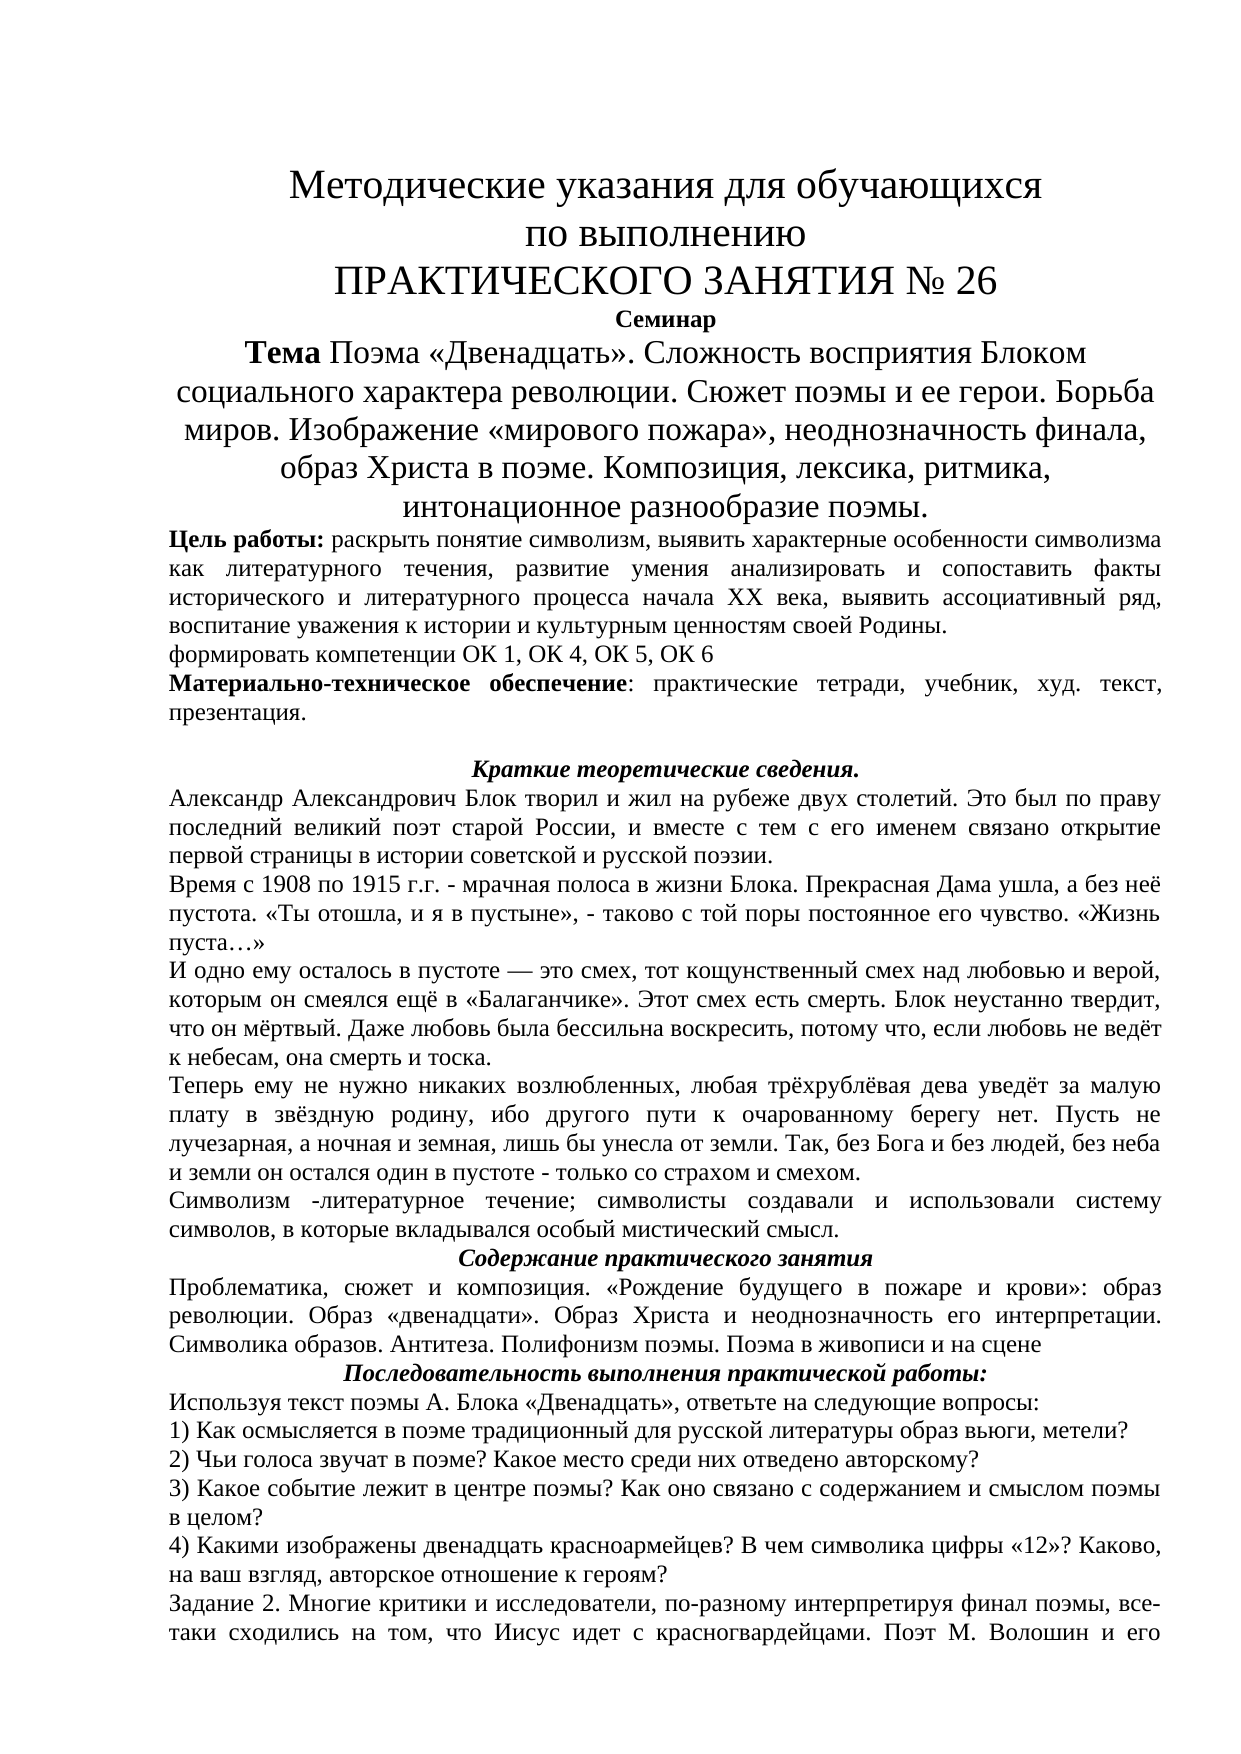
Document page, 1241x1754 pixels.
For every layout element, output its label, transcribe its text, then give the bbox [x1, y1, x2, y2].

text Методические указания для обучающихся [169, 160, 1162, 208]
text 1) Как осмысляется в поэме традиционный для русской литературы образ вьюги, метели? [169, 1415, 1162, 1444]
text Символизм -литературное течение; символисты создавали и использовали систему символов, в которые вкладывался особый мистический смысл. [169, 1185, 1162, 1243]
text Семинар [169, 304, 1162, 332]
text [169, 1588, 1162, 1645]
text Проблематика, сюжет и композиция. «Рождение будущего в пожаре и крови»: образ революции. Образ «двенадцати». Образ Христа и неоднозначность его интерпретации. Символика образов. Антитеза. Полифонизм поэмы. Поэма в живописи и на сцене [169, 1272, 1162, 1358]
text Время с 1908 по 1915 г.г. - мрачная полоса в жизни Блока. Прекрасная Дама ушла, а без неё пустота. «Ты отошла, и я в пустыне», - таково с той поры постоянное его чувство. «Жизнь пуста…» [169, 869, 1162, 955]
text Используя текст поэмы А. Блока «Двенадцать», ответьте на следующие вопросы: [169, 1387, 1162, 1415]
text Материально-техническое обеспечение: практические тетради, учебник, худ. текст, презентация. [169, 668, 1162, 725]
text по выполнению [169, 208, 1162, 256]
text Краткие теоретические сведения. [169, 754, 1162, 783]
text 3) Какое событие лежит в центре поэмы? Как оно связано с содержанием и смыслом поэмы в целом? [169, 1473, 1162, 1530]
text Тема Поэма «Двенадцать». Сложность восприятия Блоком социального характера революции. Сюжет поэмы и ее герои. Борьба миров. Изображение «мирового пожара», неоднозначность финала, образ Христа в поэме. Композиция, лексика, ритмика, интонационное разнообразие поэмы. [169, 332, 1162, 524]
text Цель работы: раскрыть понятие символизм, выявить характерные особенности символизма как литературного течения, развитие умения анализировать и сопоставить факты исторического и литературного процесса начала XX века, выявить ассоциативный ряд, воспитание уважения к истории и культурным ценностям своей Родины. [169, 524, 1162, 639]
text И одно ему осталось в пустоте — это смех, тот кощунственный смех над любовью и верой, которым он смеялся ещё в «Балаганчике». Этот смех есть смерть. Блок неустанно твердит, что он мёртвый. Даже любовь была бессильна воскресить, потому что, если любовь не ведёт к небесам, она смерть и тоска. [169, 955, 1162, 1070]
text Теперь ему не нужно никаких возлюбленных, любая трёхрублёвая дева уведёт за малую плату в звёздную родину, ибо другого пути к очарованному берегу нет. Пусть не лучезарная, а ночная и земная, лишь бы унесла от земли. Так, без Бога и без людей, без неба и земли он остался один в пустоте - только со страхом и смехом. [169, 1070, 1162, 1185]
text Последовательность выполнения практической работы: [169, 1358, 1162, 1387]
text 2) Чьи голоса звучат в поэме? Какое место среди них отведено авторскому? [169, 1444, 1162, 1473]
text Содержание практического занятия [169, 1243, 1162, 1272]
text 4) Какими изображены двенадцать красноармейцев? В чем символика цифры «12»? Каково, на ваш взгляд, авторское отношение к героям? [169, 1530, 1162, 1588]
text ПРАКТИЧЕСКОГО ЗАНЯТИЯ № 26 [169, 256, 1162, 304]
text формировать компетенции ОК 1, ОК 4, ОК 5, ОК 6 [169, 639, 1162, 668]
text Александр Александрович Блок творил и жил на рубеже двух столетий. Это был по праву последний великий поэт старой России, и вместе с тем с его именем связано открытие первой страницы в истории советской и русской поэзии. [169, 783, 1162, 869]
